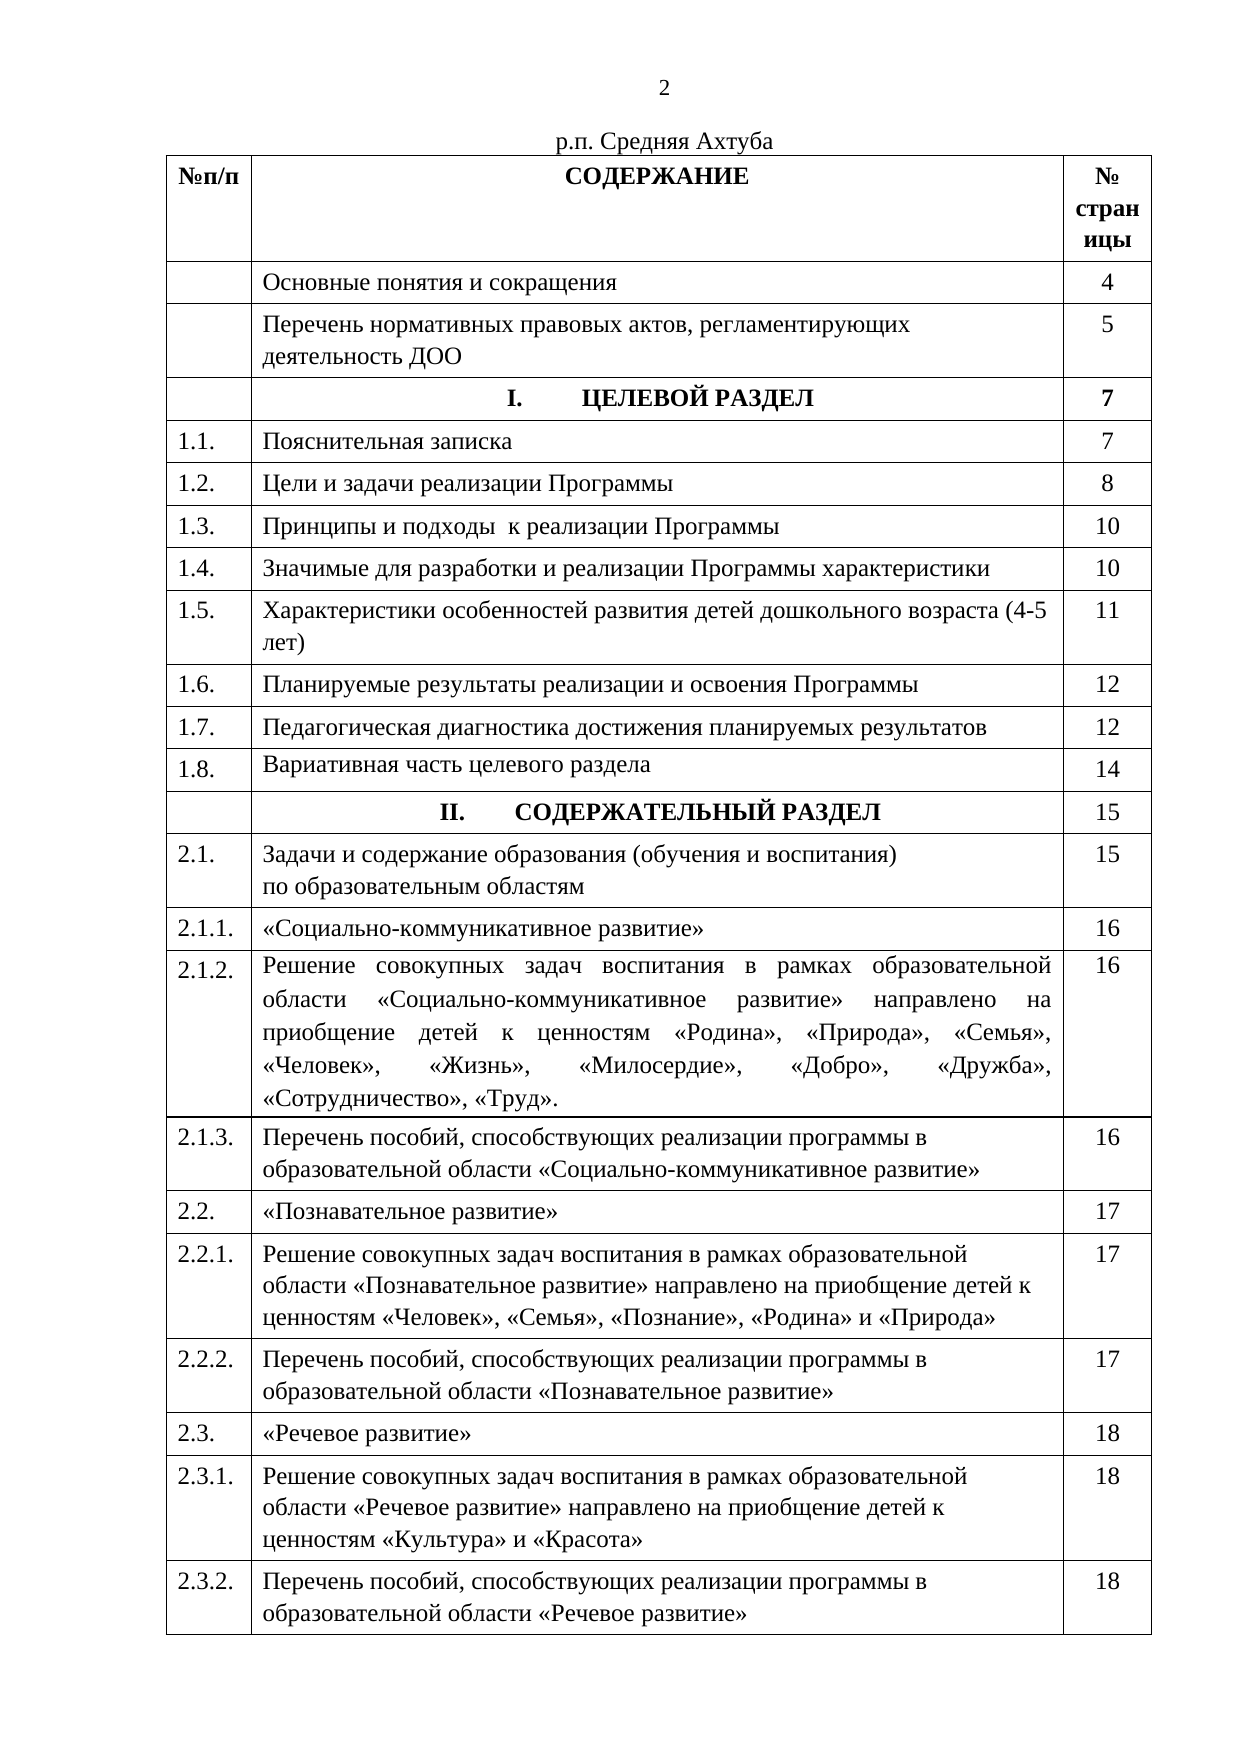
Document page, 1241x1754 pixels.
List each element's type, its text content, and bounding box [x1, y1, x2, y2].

table_cell 15 [1064, 792, 1151, 833]
table_cell 14 [1064, 749, 1151, 791]
table_cell Перечень пособий, способствующих реализации программы в образовательной области «Речевое развитие» [252, 1561, 1063, 1634]
table_cell «Социально-коммуникативное развитие» [252, 908, 1063, 949]
table_cell 16 [1064, 1118, 1151, 1190]
table_cell 1.7. [167, 707, 251, 748]
table_cell 5 [1064, 304, 1151, 377]
table_cell Педагогическая диагностика достижения планируемых результатов [252, 707, 1063, 748]
table_cell [167, 792, 251, 833]
table_header №п/п [167, 156, 251, 261]
table_cell Характеристики особенностей развития детей дошкольного возраста (4-5 лет) [252, 591, 1063, 663]
table_cell «Познавательное развитие» [252, 1191, 1063, 1233]
table_cell 2.3. [167, 1413, 251, 1455]
table_cell 2.2.2. [167, 1339, 251, 1412]
table_cell Решение совокупных задач воспитания в рамках образовательной области «Социально-коммуникативное развитие» направлено на приобщение детей к ценностям «Родина», «Природа», «Семья», «Человек», «Жизнь», «Милосердие», «Добро», «Дружба», «Сотрудничество», «Труд». [252, 951, 1063, 1116]
table_cell Решение совокупных задач воспитания в рамках образовательной области «Речевое развитие» направлено на приобщение детей к ценностям «Культура» и «Красота» [252, 1456, 1063, 1560]
table_cell Перечень пособий, способствующих реализации программы в образовательной области «Социально-коммуникативное развитие» [252, 1118, 1063, 1190]
table_cell Перечень нормативных правовых актов, регламентирующих деятельность ДОО [252, 304, 1063, 377]
table_cell 17 [1064, 1191, 1151, 1233]
table_cell 16 [1064, 951, 1151, 1116]
table_cell 1.3. [167, 506, 251, 547]
table_cell Принципы и подходы к реализации Программы [252, 506, 1063, 547]
table_cell Основные понятия и сокращения [252, 262, 1063, 303]
table_cell 1.6. [167, 665, 251, 706]
table_cell 2.1.1. [167, 908, 251, 949]
table_cell 4 [1064, 262, 1151, 303]
table_cell 12 [1064, 665, 1151, 706]
table_cell 17 [1064, 1234, 1151, 1338]
table_cell 18 [1064, 1456, 1151, 1560]
table_cell [167, 262, 251, 303]
table_cell 2.3.1. [167, 1456, 251, 1560]
table_cell Значимые для разработки и реализации Программы характеристики [252, 548, 1063, 589]
table_cell Целевой раздел [252, 378, 1063, 420]
table_cell «Речевое развитие» [252, 1413, 1063, 1455]
text р.п. Средняя Ахтуба [177, 126, 1152, 155]
table_cell 18 [1064, 1413, 1151, 1455]
table_cell 2.2. [167, 1191, 251, 1233]
table_cell 2.1.2. [167, 951, 251, 1116]
table_cell Цели и задачи реализации Программы [252, 463, 1063, 505]
table_cell 2.2.1. [167, 1234, 251, 1338]
table_cell 2.3.2. [167, 1561, 251, 1634]
table_cell 7 [1064, 378, 1151, 420]
table_cell 1.2. [167, 463, 251, 505]
table_cell [167, 304, 251, 377]
table_cell Задачи и содержание образования (обучения и воспитания) по образовательным областям [252, 834, 1063, 907]
table_cell [167, 378, 251, 420]
table_cell 17 [1064, 1339, 1151, 1412]
table_cell 15 [1064, 834, 1151, 907]
table_cell 1.4. [167, 548, 251, 589]
table_cell 12 [1064, 707, 1151, 748]
table_cell Вариативная часть целевого раздела [252, 749, 1063, 791]
table_cell Пояснительная записка [252, 421, 1063, 462]
table_cell Решение совокупных задач воспитания в рамках образовательной области «Познавательное развитие» направлено на приобщение детей к ценностям «Человек», «Семья», «Познание», «Родина» и «Природа» [252, 1234, 1063, 1338]
table_cell 1.5. [167, 591, 251, 663]
table_cell Перечень пособий, способствующих реализации программы в образовательной области «Познавательное развитие» [252, 1339, 1063, 1412]
table_header СОДЕРЖАНИЕ [252, 156, 1063, 261]
table_cell 2.1. [167, 834, 251, 907]
table_cell 7 [1064, 421, 1151, 462]
table_cell Содержательный раздел [252, 792, 1063, 833]
table_cell 1.8. [167, 749, 251, 791]
table_cell 10 [1064, 506, 1151, 547]
table_cell 2.1.3. [167, 1118, 251, 1190]
table_cell 8 [1064, 463, 1151, 505]
table_cell 10 [1064, 548, 1151, 589]
table_cell 18 [1064, 1561, 1151, 1634]
table_cell 16 [1064, 908, 1151, 949]
table_cell 1.1. [167, 421, 251, 462]
table_cell 11 [1064, 591, 1151, 663]
table_header № страницы [1064, 156, 1151, 261]
table_cell Планируемые результаты реализации и освоения Программы [252, 665, 1063, 706]
